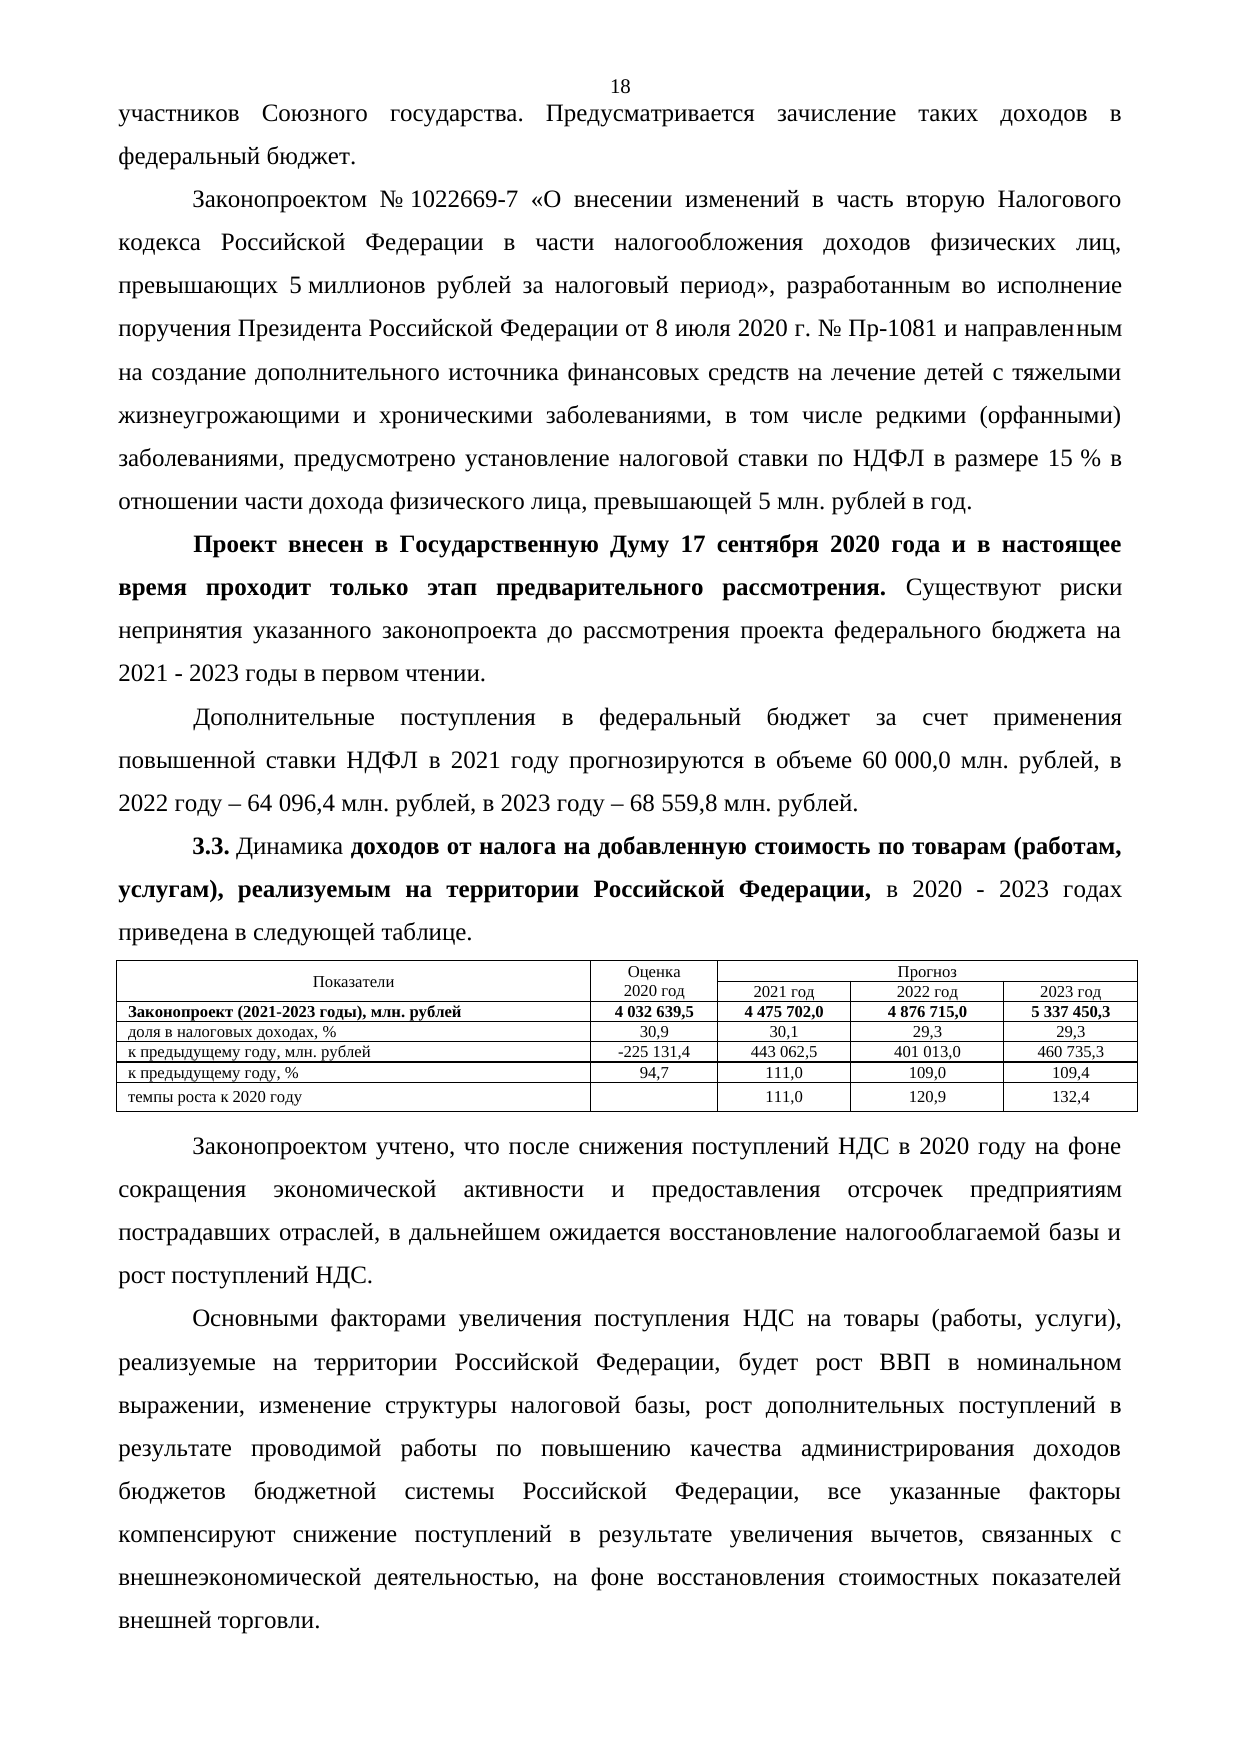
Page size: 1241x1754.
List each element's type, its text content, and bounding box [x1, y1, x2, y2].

table_cell доля в налоговых доходах, % [117, 1022, 590, 1041]
table_cell 5 337 450,3 [1004, 1002, 1137, 1021]
table_cell 443 062,5 [718, 1042, 850, 1061]
table_header Оценка 2020 год [591, 961, 717, 1001]
table_cell к предыдущему году, млн. рублей [117, 1042, 590, 1061]
text Основными факторами увеличения поступления НДС на товары (работы, услуги), реализуемые на территории Российской Федерации, будет рост ВВП в номинальном выражении, изменение структуры налоговой базы, рост дополнительных поступлений в результате проводимой работы по повышению качества администрирования доходов бюджетов бюджетной системы Российской Федерации, все указанные факторы компенсируют снижение поступлений в результате увеличения вычетов, связанных с внешнеэкономической деятельностью, на фоне восстановления стоимостных показателей внешней торговли. [118, 1303, 1122, 1634]
table_cell 4 876 715,0 [851, 1002, 1003, 1021]
table_cell 2021 год [718, 982, 850, 1001]
text Дополнительные поступления в федеральный бюджет за счет применения повышенной ставки НДФЛ в 2021 году прогнозируются в объеме 60 000,0 млн. рублей, в 2022 году – 64 096,4 млн. рублей, в 2023 году – 68 559,8 млн. рублей. [118, 702, 1122, 817]
text Проект внесен в Государственную Думу 17 сентября 2020 года и в настоящее время проходит только этап предварительного рассмотрения. Существуют риски непринятия указанного законопроекта до рассмотрения проекта федерального бюджета на 2021 - 2023 годы в первом чтении. [118, 529, 1122, 687]
table_cell 2022 год [851, 982, 1003, 1001]
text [118, 98, 1122, 170]
table_cell к предыдущему году, % [117, 1063, 590, 1082]
table_cell 30,9 [591, 1022, 717, 1041]
table_cell 29,3 [851, 1022, 1003, 1041]
table_cell [591, 1083, 717, 1111]
table_cell 4 032 639,5 [591, 1002, 717, 1021]
table_cell Законопроект (2021-2023 годы), млн. рублей [117, 1002, 590, 1021]
table_cell -225 131,4 [591, 1042, 717, 1061]
table_cell 111,0 [718, 1063, 850, 1082]
table_cell 120,9 [851, 1083, 1003, 1111]
text 3.3. Динамика доходов от налога на добавленную стоимость по товарам (работам, услугам), реализуемым на территории Российской Федерации, в 2020 - 2023 годах приведена в следующей таблице. [118, 831, 1122, 946]
table_cell 109,4 [1004, 1063, 1137, 1082]
table_cell темпы роста к 2020 году [117, 1083, 590, 1111]
table_header Показатели [117, 961, 590, 1001]
table_cell 460 735,3 [1004, 1042, 1137, 1061]
table_cell 2023 год [1004, 982, 1137, 1001]
table_cell 132,4 [1004, 1083, 1137, 1111]
table_cell 30,1 [718, 1022, 850, 1041]
table_cell 109,0 [851, 1063, 1003, 1082]
table_header Прогноз [718, 961, 1137, 981]
table_cell 111,0 [718, 1083, 850, 1111]
text Законопроектом учтено, что после снижения поступлений НДС в 2020 году на фоне сокращения экономической активности и предоставления отсрочек предприятиям пострадавших отраслей, в дальнейшем ожидается восстановление налогооблагаемой базы и рост поступлений НДС. [118, 1131, 1122, 1289]
text Законопроектом № 1022669-7 «О внесении изменений в часть вторую Налогового кодекса Российской Федерации в части налогообложения доходов физических лиц, превышающих 5 миллионов рублей за налоговый период», разработанным во исполнение поручения Президента Российской Федерации от 8 июля 2020 г. № Пр-1081 и направленным на создание дополнительного источника финансовых средств на лечение детей с тяжелыми жизнеугрожающими и хроническими заболеваниями, в том числе редкими (орфанными) заболеваниями, предусмотрено установление налоговой ставки по НДФЛ в размере 15 % в отношении части дохода физического лица, превышающей 5 млн. рублей в год. [118, 184, 1122, 515]
table_cell 94,7 [591, 1063, 717, 1082]
table_cell 29,3 [1004, 1022, 1137, 1041]
table_cell 4 475 702,0 [718, 1002, 850, 1021]
table_cell 401 013,0 [851, 1042, 1003, 1061]
